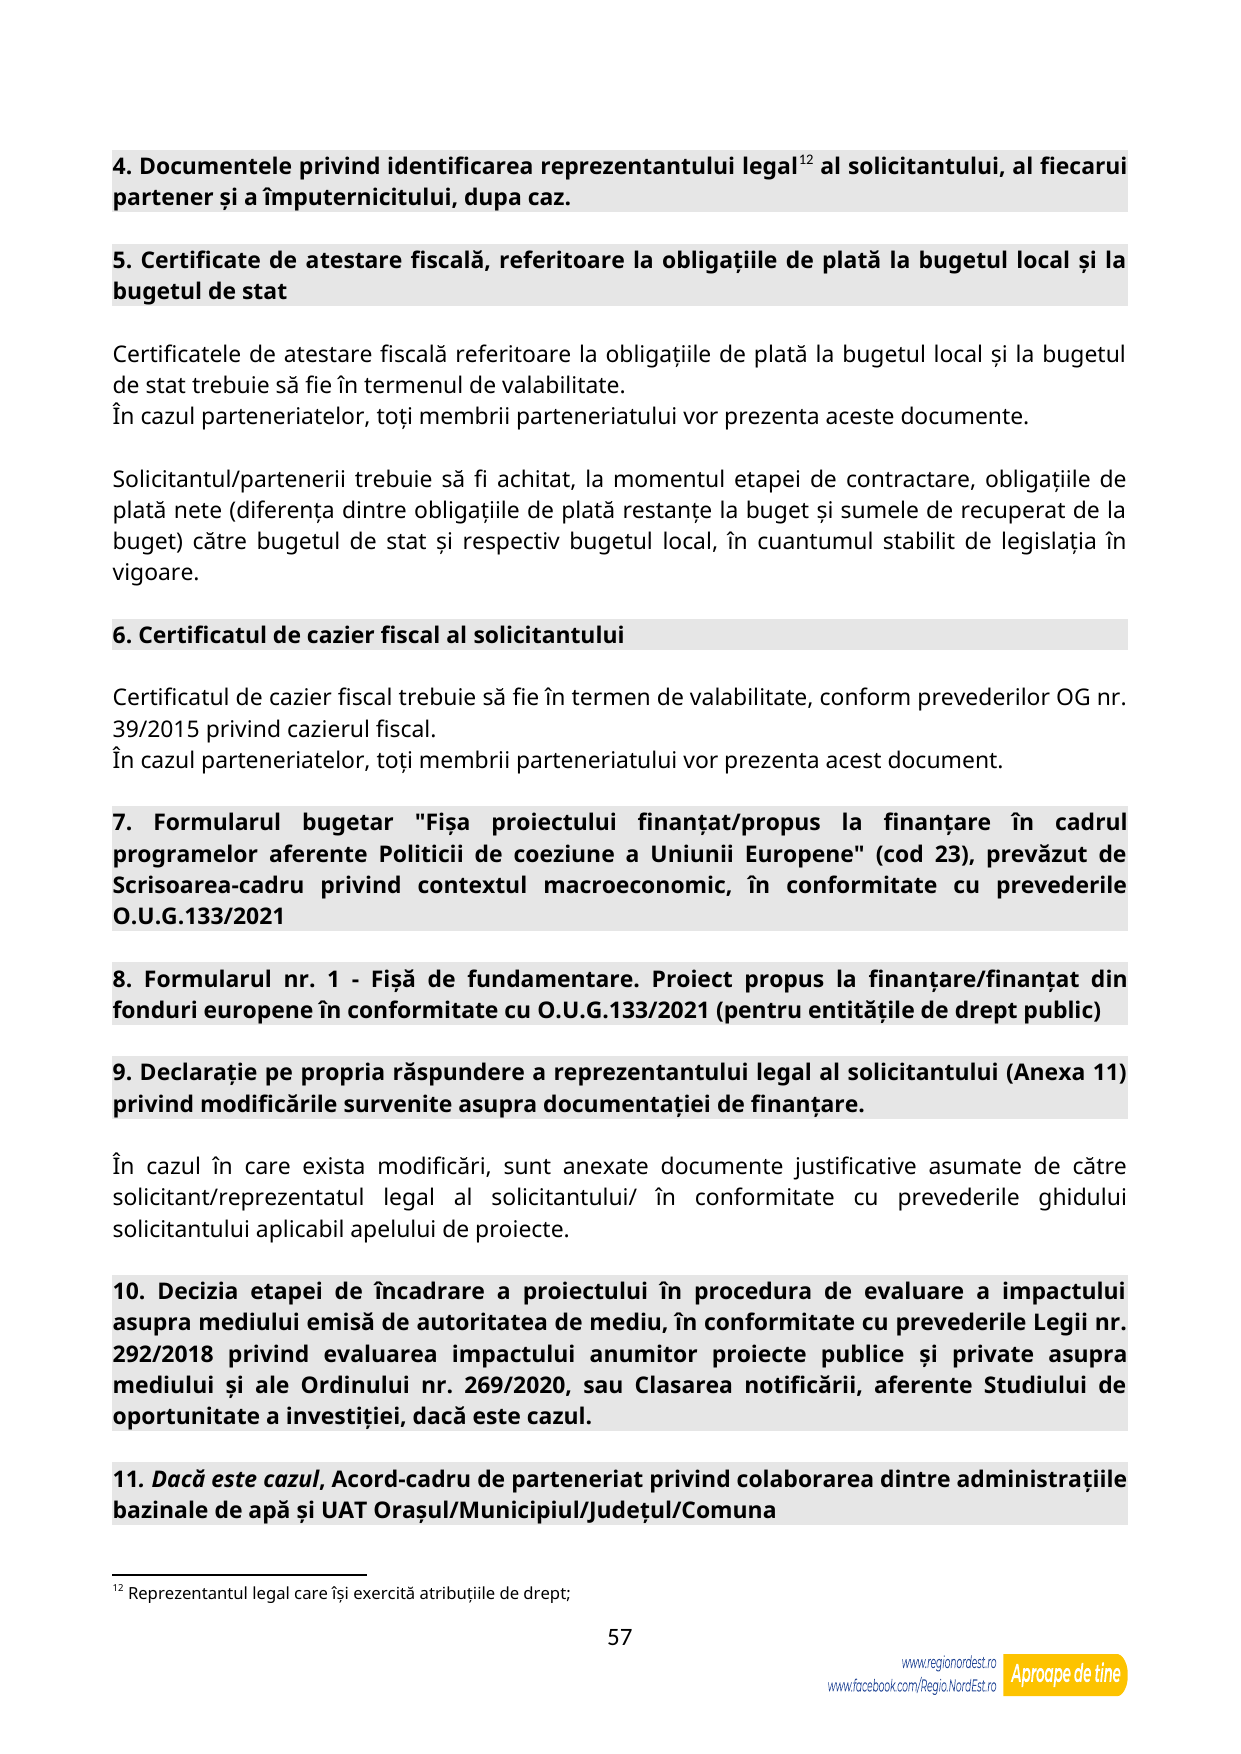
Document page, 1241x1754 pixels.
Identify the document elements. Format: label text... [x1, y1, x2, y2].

text 6. Certificatul de cazier fiscal al solicitantului [112, 619, 1128, 650]
text Solicitantul/partenerii trebuie să fi achitat, la momentul etapei de contractare, obligațiile de plată nete (diferența dintre obligațiile de plată restanțe la buget și sumele de recuperat de la buget) către bugetul de stat și respectiv bugetul local, în cuantumul stabilit de legislația în vigoare. [112, 462, 1128, 587]
text 9. Declarație pe propria răspundere a reprezentantului legal al solicitantului (Anexa 11) privind modificările survenite asupra documentației de finanțare. [112, 1056, 1128, 1119]
text În cazul parteneriatelor, toţi membrii parteneriatului vor prezenta aceste documente. [112, 400, 1128, 431]
text 4. Documentele privind identificarea reprezentantului legal al solicitantului, al fiecarui partener și a împuternicitului, dupa caz. [112, 150, 1128, 212]
text În cazul în care exista modificări, sunt anexate documente justificative asumate de către solicitant/reprezentatul legal al solicitantului/ în conformitate cu prevederile ghidului solicitantului aplicabil apelului de proiecte. [112, 1150, 1128, 1244]
text Certificatul de cazier fiscal trebuie să fie în termen de valabilitate, conform prevederilor OG nr. 39/2015 privind cazierul fiscal. [112, 681, 1128, 744]
text În cazul parteneriatelor, toţi membrii parteneriatului vor prezenta acest document. [112, 744, 1128, 775]
text 8. Formularul nr. 1 - Fişă de fundamentare. Proiect propus la finanţare/finanţat din fonduri europene în conformitate cu O.U.G.133/2021 (pentru entitățile de drept public) [112, 962, 1128, 1025]
text Certificatele de atestare fiscală referitoare la obligațiile de plată la bugetul local și la bugetul de stat trebuie să fie în termenul de valabilitate. [112, 337, 1128, 400]
text 10. Decizia etapei de încadrare a proiectului în procedura de evaluare a impactului asupra mediului emisă de autoritatea de mediu, în conformitate cu prevederile Legii nr. 292/2018 privind evaluarea impactului anumitor proiecte publice şi private asupra mediului și ale Ordinului nr. 269/2020, sau Clasarea notificării, aferente Studiului de oportunitate a investiției, dacă este cazul. [112, 1275, 1128, 1431]
text 7. Formularul bugetar "Fişa proiectului finanţat/propus la finanţare în cadrul programelor aferente Politicii de coeziune a Uniunii Europene" (cod 23), prevăzut de Scrisoarea-cadru privind contextul macroeconomic, în conformitate cu prevederile O.U.G.133/2021 [112, 806, 1128, 931]
text 5. Certificate de atestare fiscală, referitoare la obligațiile de plată la bugetul local și la bugetul de stat [112, 244, 1128, 306]
text 11. Dacă este cazul, Acord-cadru de parteneriat privind colaborarea dintre administraţiile bazinale de apă şi UAT Oraşul/Municipiul/Judeţul/Comuna [112, 1462, 1128, 1525]
